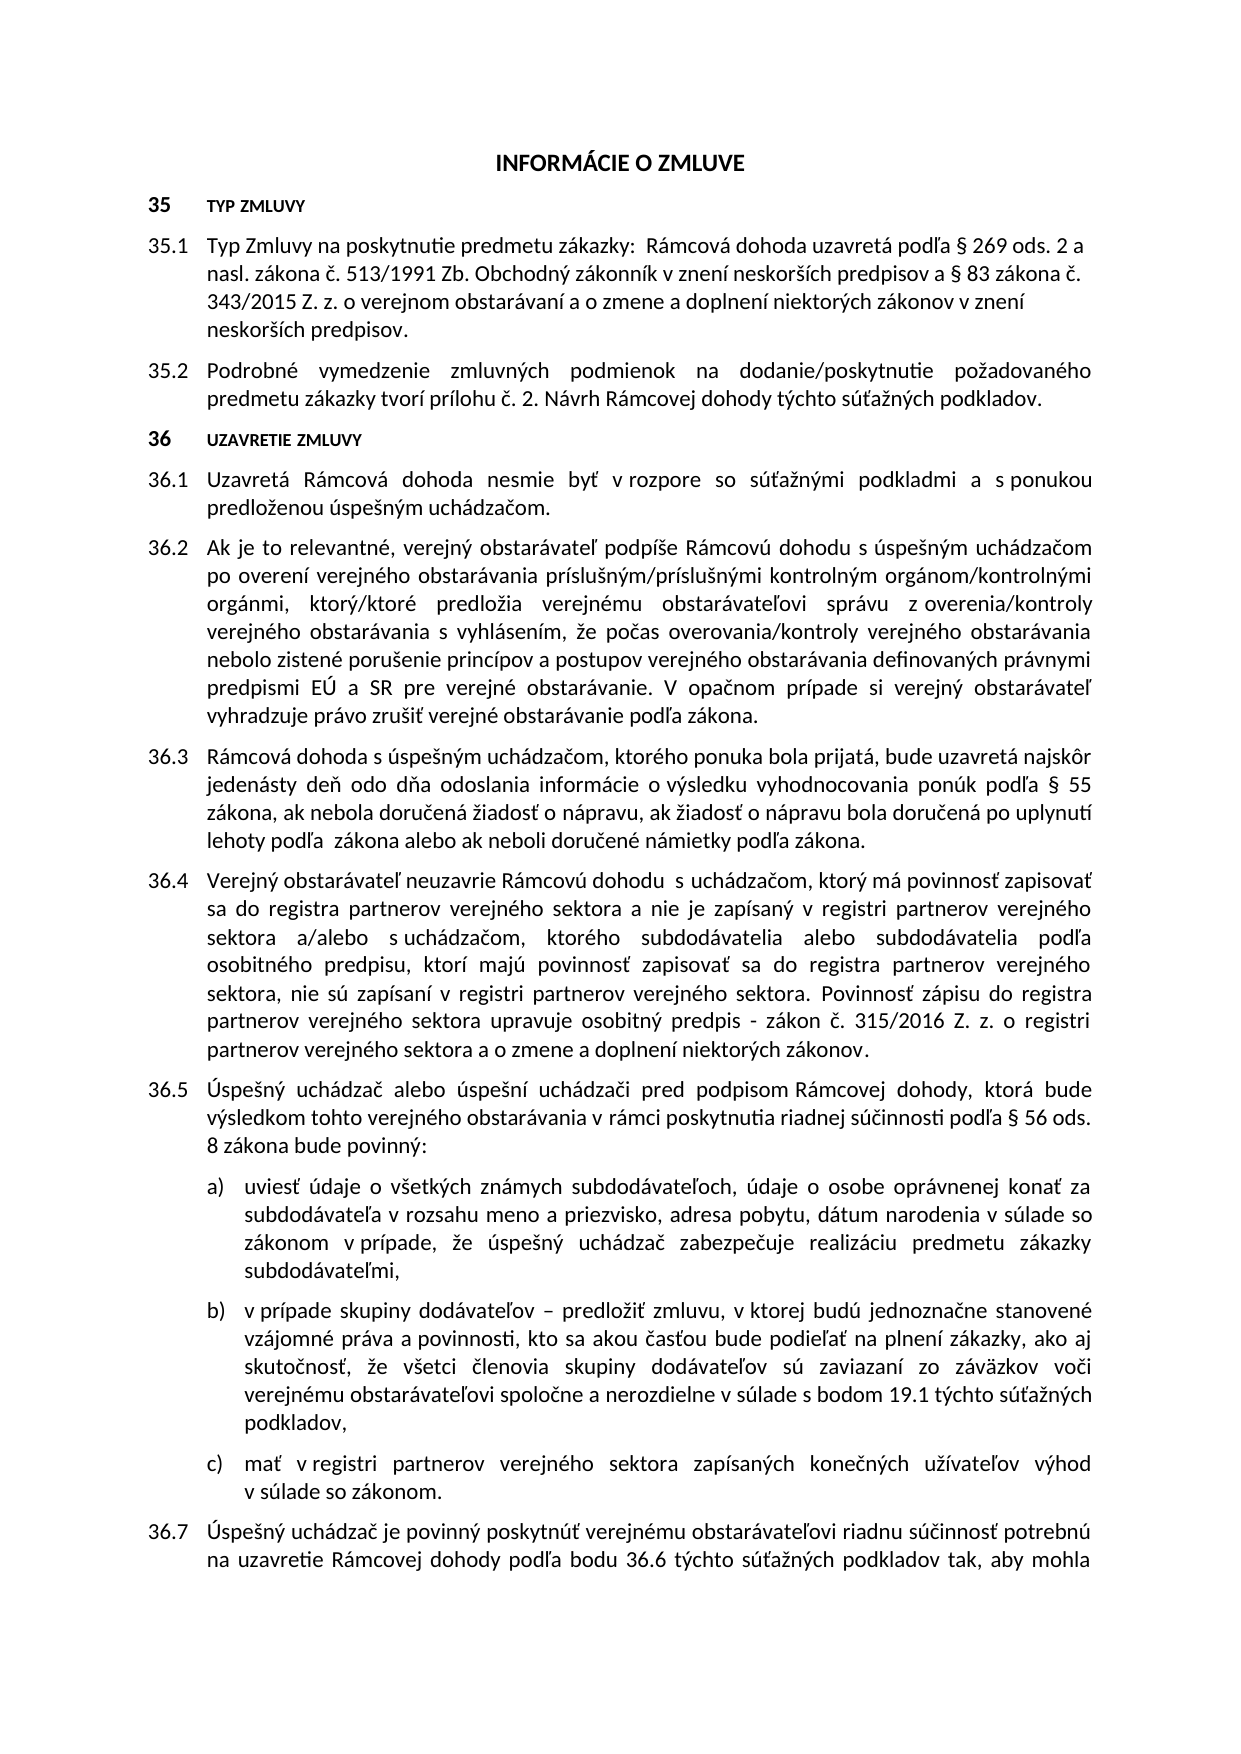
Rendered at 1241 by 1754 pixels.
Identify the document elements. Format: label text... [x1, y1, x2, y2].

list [148, 1517, 1093, 1573]
list uviesť údaje o všetkých známych subdodávateľoch, údaje o osobe oprávnenej konať za subdodávateľa v rozsahu meno a priezvisko, adresa pobytu, dátum narodenia v súlade so zákonom v prípade, že úspešný uchádzač zabezpečuje realizáciu predmetu zákazky subdodávateľmi, [207, 1172, 1093, 1284]
list uzavretie zmluvy [148, 424, 1093, 452]
list Ak je to relevantné, verejný obstarávateľ podpíše Rámcovú dohodu s úspešným uchádzačom po overení verejného obstarávania príslušným/príslušnými kontrolným orgánom/kontrolnými orgánmi, ktorý/ktoré predložia verejnému obstarávateľovi správu z overenia/kontroly verejného obstarávania s vyhlásením, že počas overovania/kontroly verejného obstarávania nebolo zistené porušenie princípov a postupov verejného obstarávania definovaných právnymi predpismi EÚ a SR pre verejné obstarávanie. V opačnom prípade si verejný obstarávateľ vyhradzuje právo zrušiť verejné obstarávanie podľa zákona. [148, 533, 1093, 729]
list Úspešný uchádzač alebo úspešní uchádzači pred podpisom Rámcovej dohody, ktorá bude výsledkom tohto verejného obstarávania v rámci poskytnutia riadnej súčinnosti podľa § 56 ods. 8 zákona bude povinný: [148, 1075, 1093, 1159]
list Podrobné vymedzenie zmluvných podmienok na dodanie/poskytnutie požadovaného predmetu zákazky tvorí prílohu č. 2. Návrh Rámcovej dohody týchto súťažných podkladov. [148, 356, 1093, 412]
text 36.1 Uzavretá Rámcová dohoda nesmie byť v rozpore so súťažnými podkladmi a s ponukou predloženou úspešným uchádzačom. [148, 465, 1093, 521]
list Rámcová dohoda s úspešným uchádzačom, ktorého ponuka bola prijatá, bude uzavretá najskôr jedenásty deň odo dňa odoslania informácie o výsledku vyhodnocovania ponúk podľa § 55 zákona, ak nebola doručená žiadosť o nápravu, ak žiadosť o nápravu bola doručená po uplynutí lehoty podľa zákona alebo ak neboli doručené námietky podľa zákona. [148, 742, 1093, 854]
list v prípade skupiny dodávateľov – predložiť zmluvu, v ktorej budú jednoznačne stanovené vzájomné práva a povinnosti, kto sa akou časťou bude podieľať na plnení zákazky, ako aj skutočnosť, že všetci členovia skupiny dodávateľov sú zaviazaní zo záväzkov voči verejnému obstarávateľovi spoločne a nerozdielne v súlade s bodom 19.1 týchto súťažných podkladov, [207, 1296, 1093, 1436]
text INFORMÁCIE O ZMLUVE [148, 148, 1093, 178]
list typ zmluvy [148, 191, 1093, 219]
list Typ Zmluvy na poskytnutie predmetu zákazky: Rámcová dohoda uzavretá podľa § 269 ods. 2 a nasl. zákona č. 513/1991 Zb. Obchodný zákonník v znení neskorších predpisov a § 83 zákona č. 343/2015 Z. z. o verejnom obstarávaní a o zmene a doplnení niektorých zákonov v znení neskorších predpisov. [148, 231, 1093, 343]
list mať v registri partnerov verejného sektora zapísaných konečných užívateľov výhod v súlade so zákonom. [207, 1449, 1093, 1505]
list Verejný obstarávateľ neuzavrie Rámcovú dohodu s uchádzačom, ktorý má povinnosť zapisovať sa do registra partnerov verejného sektora a nie je zapísaný v registri partnerov verejného sektora a/alebo s uchádzačom, ktorého subdodávatelia alebo subdodávatelia podľa osobitného predpisu, ktorí majú povinnosť zapisovať sa do registra partnerov verejného sektora, nie sú zapísaní v registri partnerov verejného sektora. Povinnosť zápisu do registra partnerov verejného sektora upravuje osobitný predpis - zákon č. 315/2016 Z. z. o registri partnerov verejného sektora a o zmene a doplnení niektorých zákonov. [148, 867, 1093, 1063]
